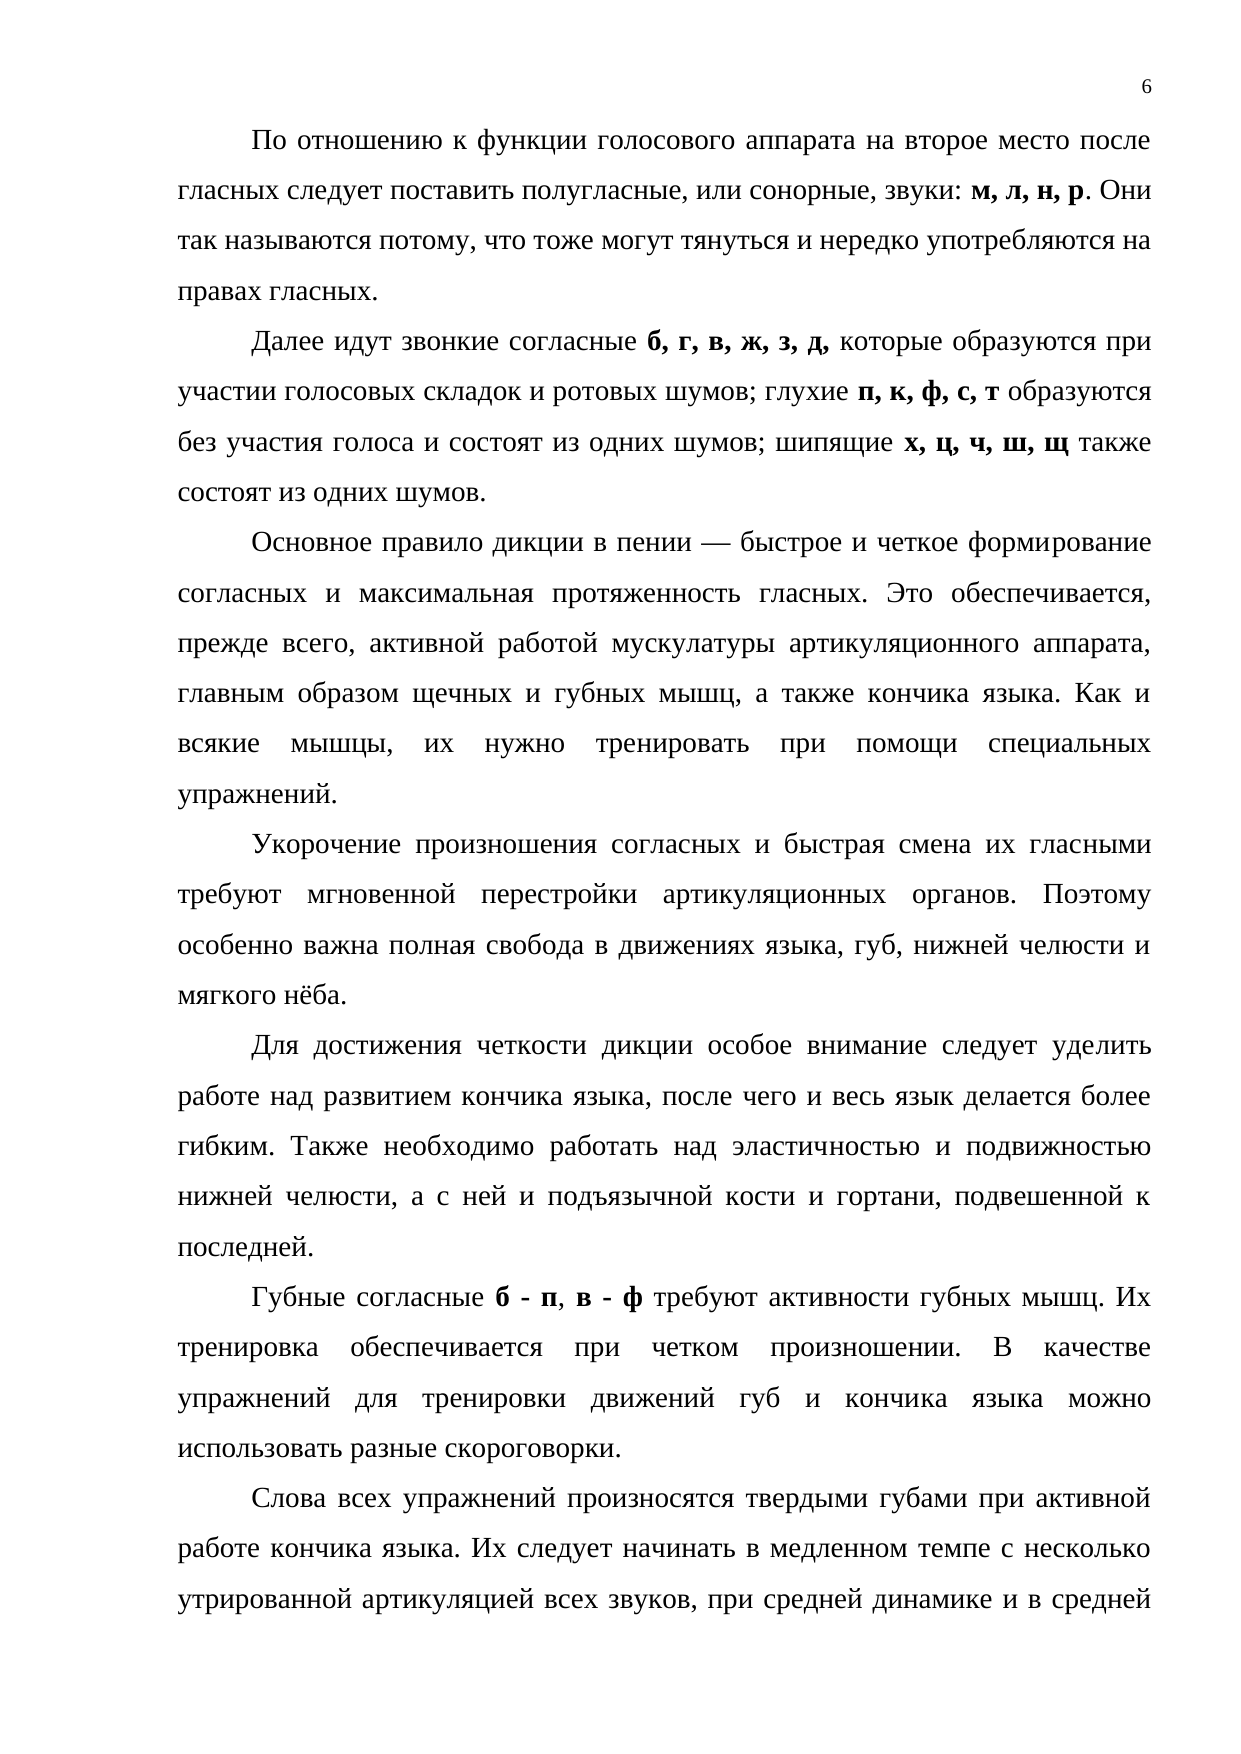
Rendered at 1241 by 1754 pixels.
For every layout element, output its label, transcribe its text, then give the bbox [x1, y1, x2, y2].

text Губные согласные б - п, в - ф требуют активности губных мышц. Их тренировка обеспечивается при четком произношении. В качестве упражнений для тренировки движений губ и кончика языка можно использовать разные скороговорки. [177, 1279, 1152, 1463]
text Основное правило дикции в пении — быстрое и четкое формирование согласных и максимальная протяженность гласных. Это обеспечивается, прежде всего, активной работой мускулатуры артикуляционного аппарата, главным образом щечных и губных мышц, а также кончика языка. Как и всякие мышцы, их нужно тренировать при помощи специальных упражнений. [177, 524, 1152, 809]
text Далее идут звонкие согласные б, г, в, ж, з, д, которые образуются при участии голосовых складок и ротовых шумов; глухие п, к, ф, с, т образуются без участия голоса и состоят из одних шумов; шипящие х, ц, ч, ш, щ также состоят из одних шумов. [177, 323, 1152, 508]
text Для достижения четкости дикции особое внимание следует уделить работе над развитием кончика языка, после чего и весь язык делается более гибким. Также необходимо работать над эластичностью и подвижностью нижней челюсти, а с ней и подъязычной кости и гортани, подвешенной к последней. [177, 1027, 1152, 1262]
text По отношению к функции голосового аппарата на второе место после гласных следует поставить полугласные, или сонорные, звуки: м, л, н, р. Они так называются потому, что тоже могут тянуться и нередко употребляются на правах гласных. [177, 122, 1152, 306]
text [177, 1480, 1152, 1614]
text Укорочение произношения согласных и быстрая смена их гласными требуют мгновенной перестройки артикуляционных органов. Поэтому особенно важна полная свобода в движениях языка, губ, нижней челюсти и мягкого нёба. [177, 826, 1152, 1011]
